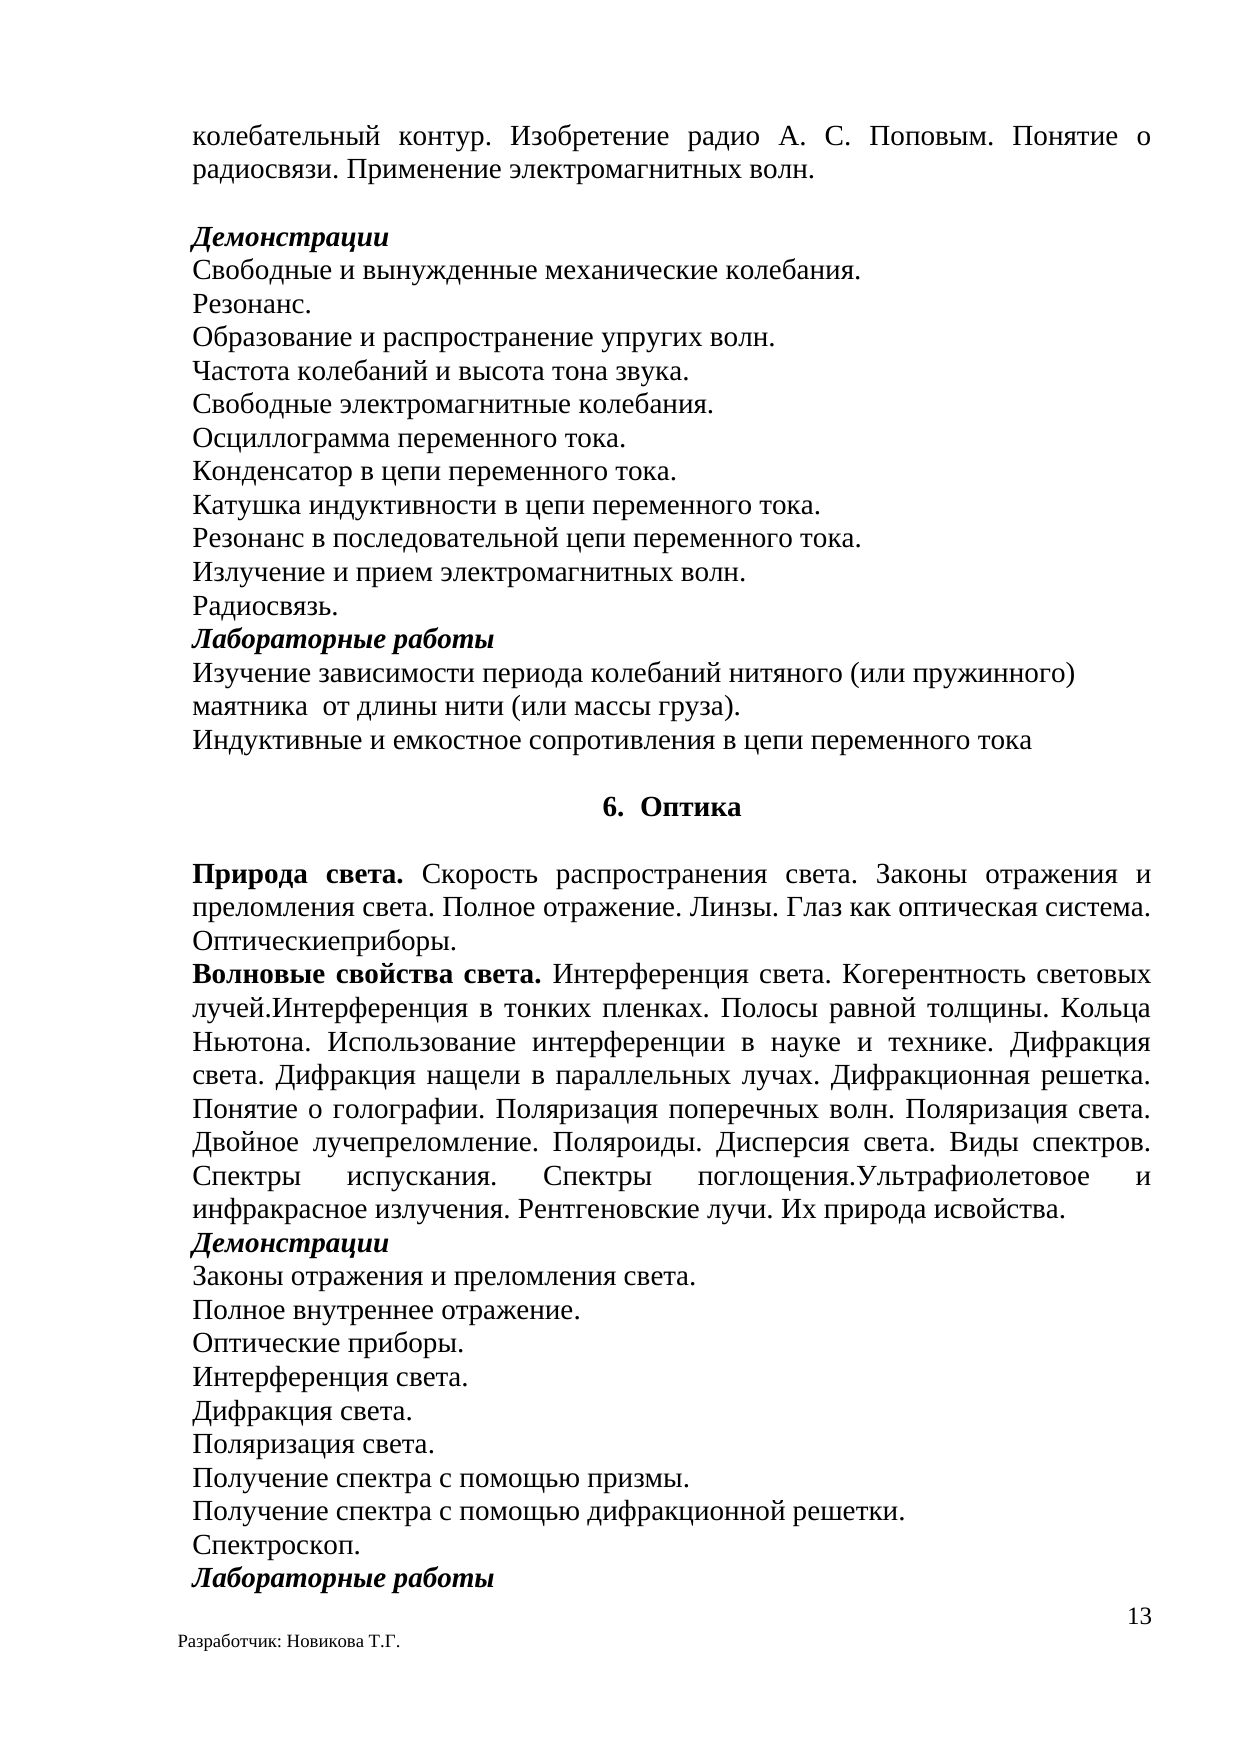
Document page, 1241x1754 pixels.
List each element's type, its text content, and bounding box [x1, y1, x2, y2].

text Свободные и вынужденные механические колебания. [192, 252, 1152, 286]
text Законы отражения и преломления света. [192, 1258, 1152, 1292]
text Полное внутреннее отражение. [192, 1292, 1152, 1326]
text Осциллограмма переменного тока. [192, 420, 1152, 453]
text Демонстрации [192, 1225, 1152, 1258]
text Поляризация света. [192, 1426, 1152, 1460]
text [192, 118, 1152, 185]
text Оптические приборы. [192, 1326, 1152, 1359]
text Излучение и прием электромагнитных волн. [192, 554, 1152, 588]
text Дифракция света. [192, 1393, 1152, 1426]
text Резонанс. [192, 286, 1152, 319]
text Получение спектра с помощью дифракционной решетки. [192, 1493, 1152, 1527]
text Образование и распространение упругих волн. [192, 319, 1152, 353]
text Изучение зависимости периода колебаний нитяного (или пружинного) маятника от длины нити (или массы груза). [192, 655, 1152, 722]
text Конденсатор в цепи переменного тока. [192, 453, 1152, 487]
text Свободные электромагнитные колебания. [192, 386, 1152, 420]
text Демонстрации [192, 219, 1152, 252]
text Индуктивные и емкостное сопротивления в цепи переменного тока [192, 722, 1152, 755]
text Резонанс в последовательной цепи переменного тока. [192, 521, 1152, 554]
text Радиосвязь. [192, 588, 1152, 621]
text Катушка индуктивности в цепи переменного тока. [192, 487, 1152, 521]
text Интерференция света. [192, 1359, 1152, 1393]
text Лабораторные работы [192, 621, 1152, 655]
list Оптика [192, 789, 1152, 822]
text Частота колебаний и высота тона звука. [192, 353, 1152, 386]
text Спектроскоп. [192, 1527, 1152, 1560]
text Лабораторные работы [192, 1560, 1152, 1594]
text Волновые свойства света. Интерференция света. Когерентность световых лучей.Интерференция в тонких пленках. Полосы равной толщины. Кольца Ньютона. Использование интерференции в науке и технике. Дифракция света. Дифракция нащели в параллельных лучах. Дифракционная решетка. Понятие о голографии. Поляризация поперечных волн. Поляризация света. Двойное лучепреломление. Поляроиды. Дисперсия света. Виды спектров. Спектры испускания. Спектры поглощения.Ультрафиолетовое и инфракрасное излучения. Рентгеновские лучи. Их природа исвойства. [192, 957, 1152, 1225]
text Получение спектра с помощью призмы. [192, 1460, 1152, 1493]
text Природа света. Скорость распространения света. Законы отражения и преломления света. Полное отражение. Линзы. Глаз как оптическая система. Оптическиеприборы. [192, 856, 1152, 957]
